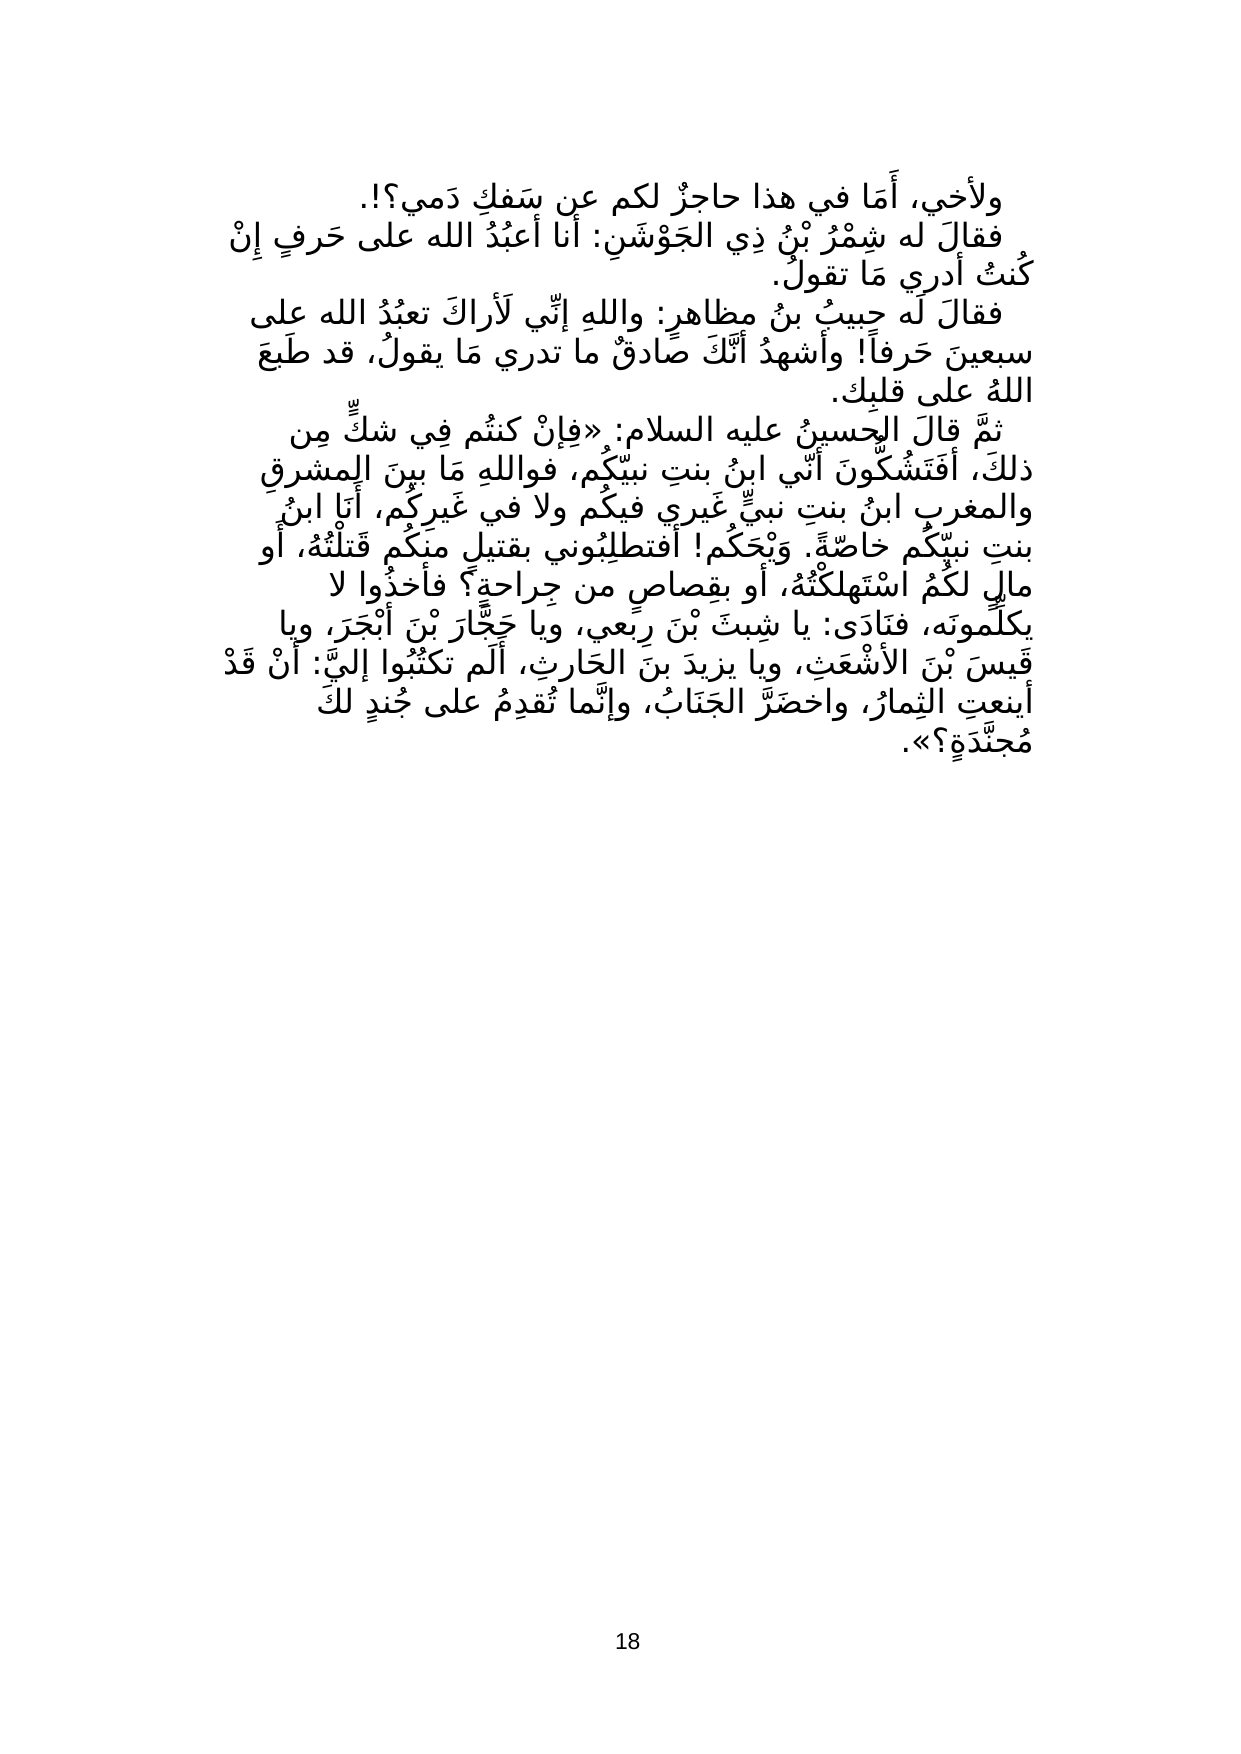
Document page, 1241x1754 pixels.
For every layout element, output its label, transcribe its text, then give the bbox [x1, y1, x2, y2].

text فقالَ له شِمْرُ بْنُ ذِي الجَوْشَنِ: أنا أعبُدُ الله على حَرفٍ إِنْ كُنتُ أدري مَا تقولُ. [222, 216, 1033, 294]
text ولأخي، أَمَا في هذا حاجزٌ لكم عن سَفكِ دَمي؟!. [222, 177, 1033, 216]
text ثمَّ قالَ الحسينُ عليه السلام: «فِإنْ كنتُم فِي شكٍّ مِن ذلكَ، أفَتَشُكُّونَ أنّي ابنُ بنتِ نبيّكُم، فواللهِ مَا بينَ المشرقِ والمغربِ ابنُ بنتِ نبيٍّ غَيري فيكُم ولا في غَيرِكُم، أَنَا ابنُ بنتِ نبيّكُم خاصّةً. وَيْحَكُم! أفتطلِبُوني بقتيلٍ منكُم قَتلْتُهُ، أَو مالٍ لكُمُ اسْتَهلكْتُهُ، أو بقِصاصٍ من جِراحةٍ؟ فأخذُوا لا يكلِّمونَه، فنَادَى: يا شِبثَ بْنَ رِبعي، ويا حَجَّارَ بْنَ أبْجَرَ، ويا قَيسَ بْنَ الأشْعَثِ، ويا يزيدَ بنَ الحَارثِ، أَلَم تكتُبُوا إليَّ: أنْ قَدْ أينعتِ الثِمارُ، واخضَرَّ الجَنَابُ، وإنَّما تُقدِمُ على جُندٍ لكَ مُجنَّدَةٍ؟». [222, 410, 1033, 760]
text فقالَ لَه حبيبُ بنُ مظاهرٍ: واللهِ إنِّي لَأراكَ تعبُدُ الله على سبعينَ حَرفاً! وأشهدُ أنَّكَ صادقٌ ما تدري مَا يقولُ، قد طَبعَ اللهُ على قلبِك. [222, 294, 1033, 410]
